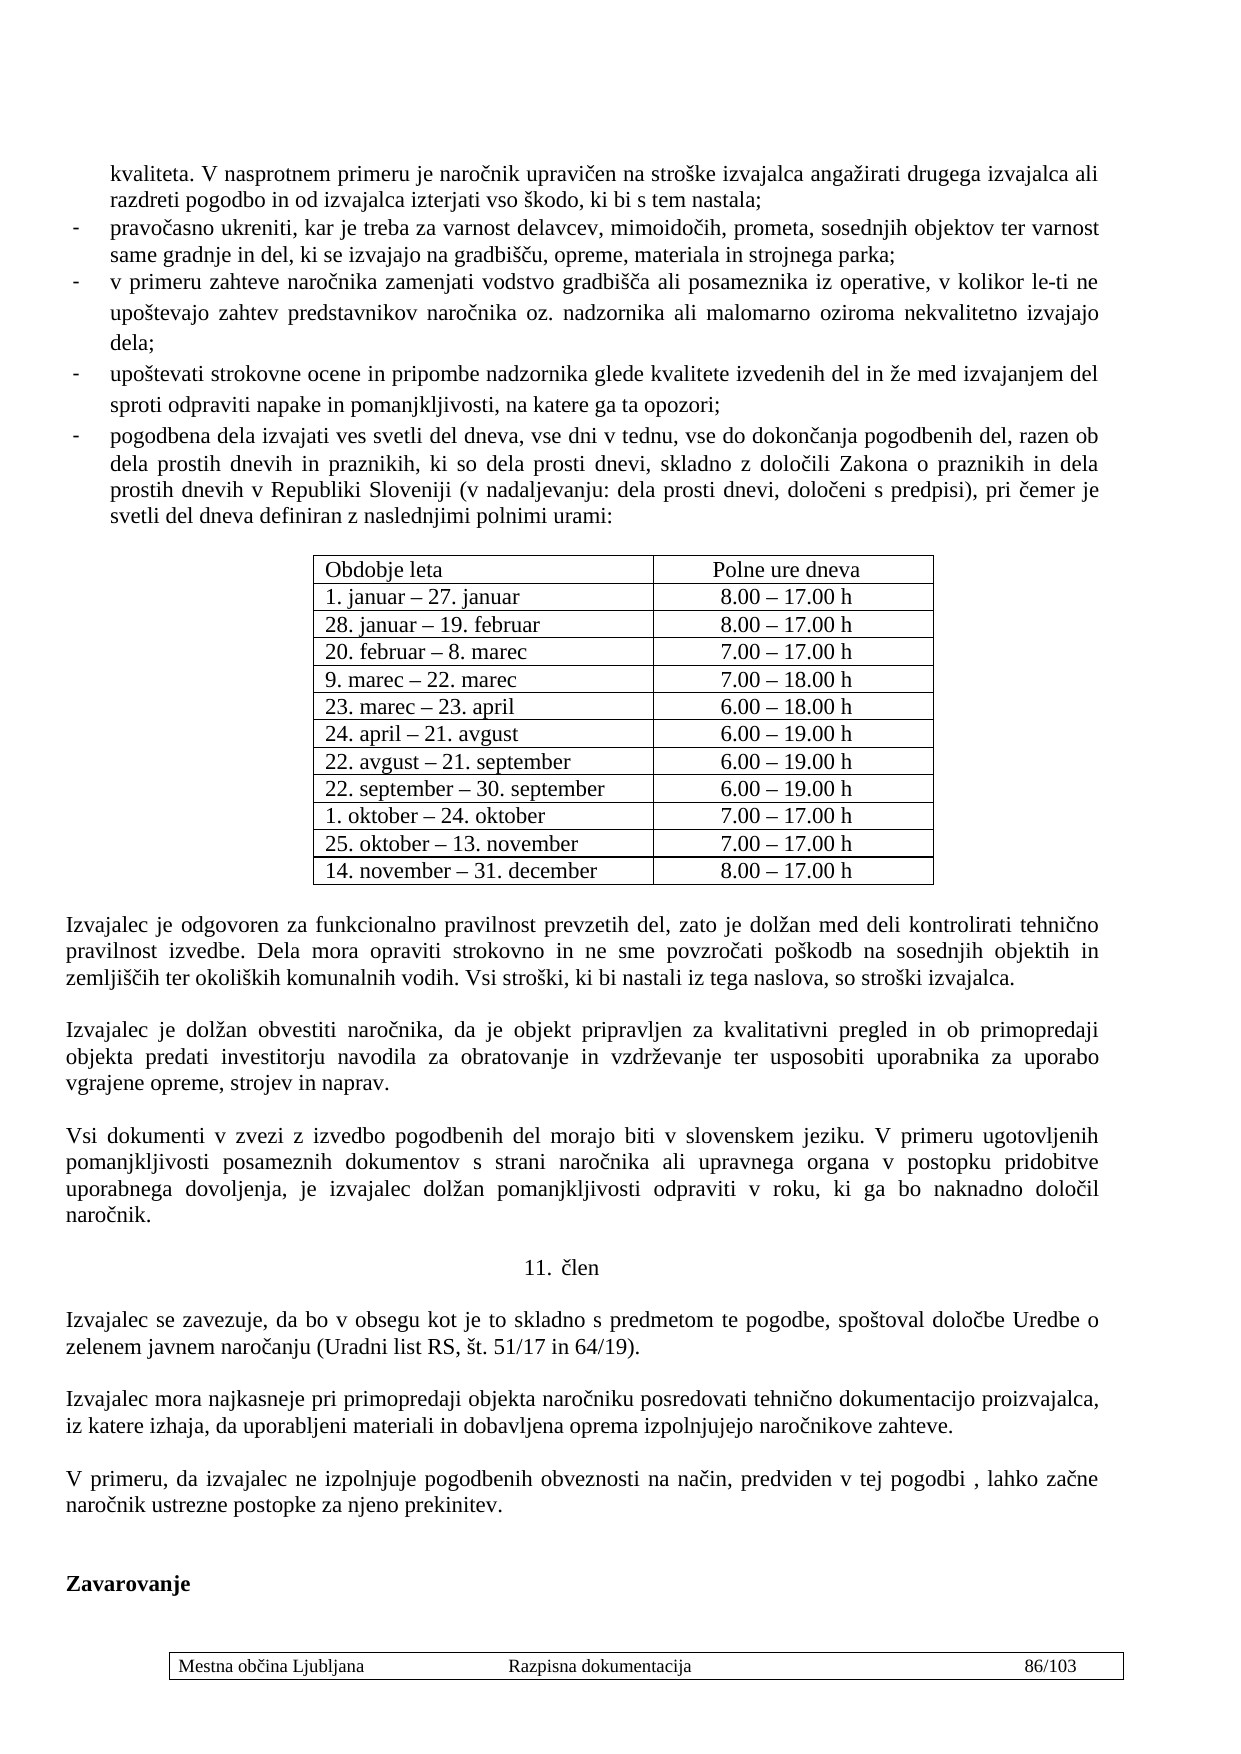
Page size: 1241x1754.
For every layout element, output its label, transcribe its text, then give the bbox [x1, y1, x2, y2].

table_cell 14. november – 31. december [314, 858, 653, 884]
text Izvajalec je dolžan obvestiti naročnika, da je objekt pripravljen za kvalitativni pregled in ob primopredaji objekta predati investitorju navodila za obratovanje in vzdrževanje ter usposobiti uporabnika za uporabo vgrajene opreme, strojev in naprav. [66, 1017, 1101, 1096]
table_cell 8.00 – 17.00 h [654, 584, 933, 610]
table_cell 25. oktober – 13. november [314, 830, 653, 856]
table_cell 28. januar – 19. februar [314, 611, 653, 637]
table_cell 22. september – 30. september [314, 775, 653, 802]
table_cell 24. april – 21. avgust [314, 720, 653, 747]
text Izvajalec se zavezuje, da bo v obsegu kot je to skladno s predmetom te pogodbe, spoštoval določbe Uredbe o zelenem javnem naročanju (Uradni list RS, št. 51/17 in 64/19). [66, 1306, 1101, 1359]
list pogodbena dela izvajati ves svetli del dneva, vse dni v tednu, vse do dokončanja pogodbenih del, razen ob dela prostih dnevih in praznikih, ki so dela prosti dnevi, skladno z določili Zakona o praznikih in dela prostih dnevih v Republiki Sloveniji (v nadaljevanju: dela prosti dnevi, določeni s predpisi), pri čemer je svetli del dneva definiran z naslednjimi polnimi urami: [72, 422, 1101, 529]
table_cell 23. marec – 23. april [314, 693, 653, 719]
text Zavarovanje [66, 1570, 1101, 1596]
list upoštevati strokovne ocene in pripombe nadzornika glede kvalitete izvedenih del in že med izvajanjem del sproti odpraviti napake in pomanjkljivosti, na katere ga ta opozori; [72, 359, 1101, 418]
table_cell 7.00 – 17.00 h [654, 830, 933, 856]
table_cell 6.00 – 19.00 h [654, 748, 933, 774]
text Vsi dokumenti v zvezi z izvedbo pogodbenih del morajo biti v slovenskem jeziku. V primeru ugotovljenih pomanjkljivosti posameznih dokumentov s strani naročnika ali upravnega organa v postopku pridobitve uporabnega dovoljenja, je izvajalec dolžan pomanjkljivosti odpraviti v roku, ki ga bo naknadno določil naročnik. [66, 1122, 1101, 1227]
text Izvajalec mora najkasneje pri primopredaji objekta naročniku posredovati tehnično dokumentacijo proizvajalca, iz katere izhaja, da uporabljeni materiali in dobavljena oprema izpolnjujejo naročnikove zahteve. [66, 1386, 1101, 1438]
table_cell 9. marec – 22. marec [314, 666, 653, 692]
table_cell 8.00 – 17.00 h [654, 858, 933, 884]
table_cell 6.00 – 19.00 h [654, 775, 933, 802]
table_cell 6.00 – 18.00 h [654, 693, 933, 719]
table_cell 8.00 – 17.00 h [654, 611, 933, 637]
text V primeru, da izvajalec ne izpolnjuje pogodbenih obveznosti na način, predviden v tej pogodbi , lahko začne naročnik ustrezne postopke za njeno prekinitev. [66, 1464, 1101, 1517]
list pravočasno ukreniti, kar je treba za varnost delavcev, mimoidočih, prometa, sosednjih objektov ter varnost same gradnje in del, ki se izvajajo na gradbišču, opreme, materiala in strojnega parka; [72, 213, 1101, 267]
table_cell 7.00 – 18.00 h [654, 666, 933, 692]
list v primeru zahteve naročnika zamenjati vodstvo gradbišča ali posameznika iz operative, v kolikor le-ti ne upoštevajo zahtev predstavnikov naročnika oz. nadzornika ali malomarno oziroma nekvalitetno izvajajo dela; [72, 267, 1101, 356]
table_cell 22. avgust – 21. september [314, 748, 653, 774]
list člen [523, 1254, 1101, 1280]
table_header Obdobje leta [314, 556, 653, 582]
table_cell 20. februar – 8. marec [314, 638, 653, 664]
table_cell 1. januar – 27. januar [314, 584, 653, 610]
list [72, 160, 1101, 213]
table_cell 1. oktober – 24. oktober [314, 803, 653, 829]
table_header Polne ure dneva [654, 556, 933, 582]
table_cell 6.00 – 19.00 h [654, 720, 933, 747]
text Izvajalec je odgovoren za funkcionalno pravilnost prevzetih del, zato je dolžan med deli kontrolirati tehnično pravilnost izvedbe. Dela mora opraviti strokovno in ne sme povzročati poškodb na sosednjih objektih in zemljiščih ter okoliških komunalnih vodih. Vsi stroški, ki bi nastali iz tega naslova, so stroški izvajalca. [66, 911, 1101, 990]
table_cell 7.00 – 17.00 h [654, 638, 933, 664]
table_cell 7.00 – 17.00 h [654, 803, 933, 829]
